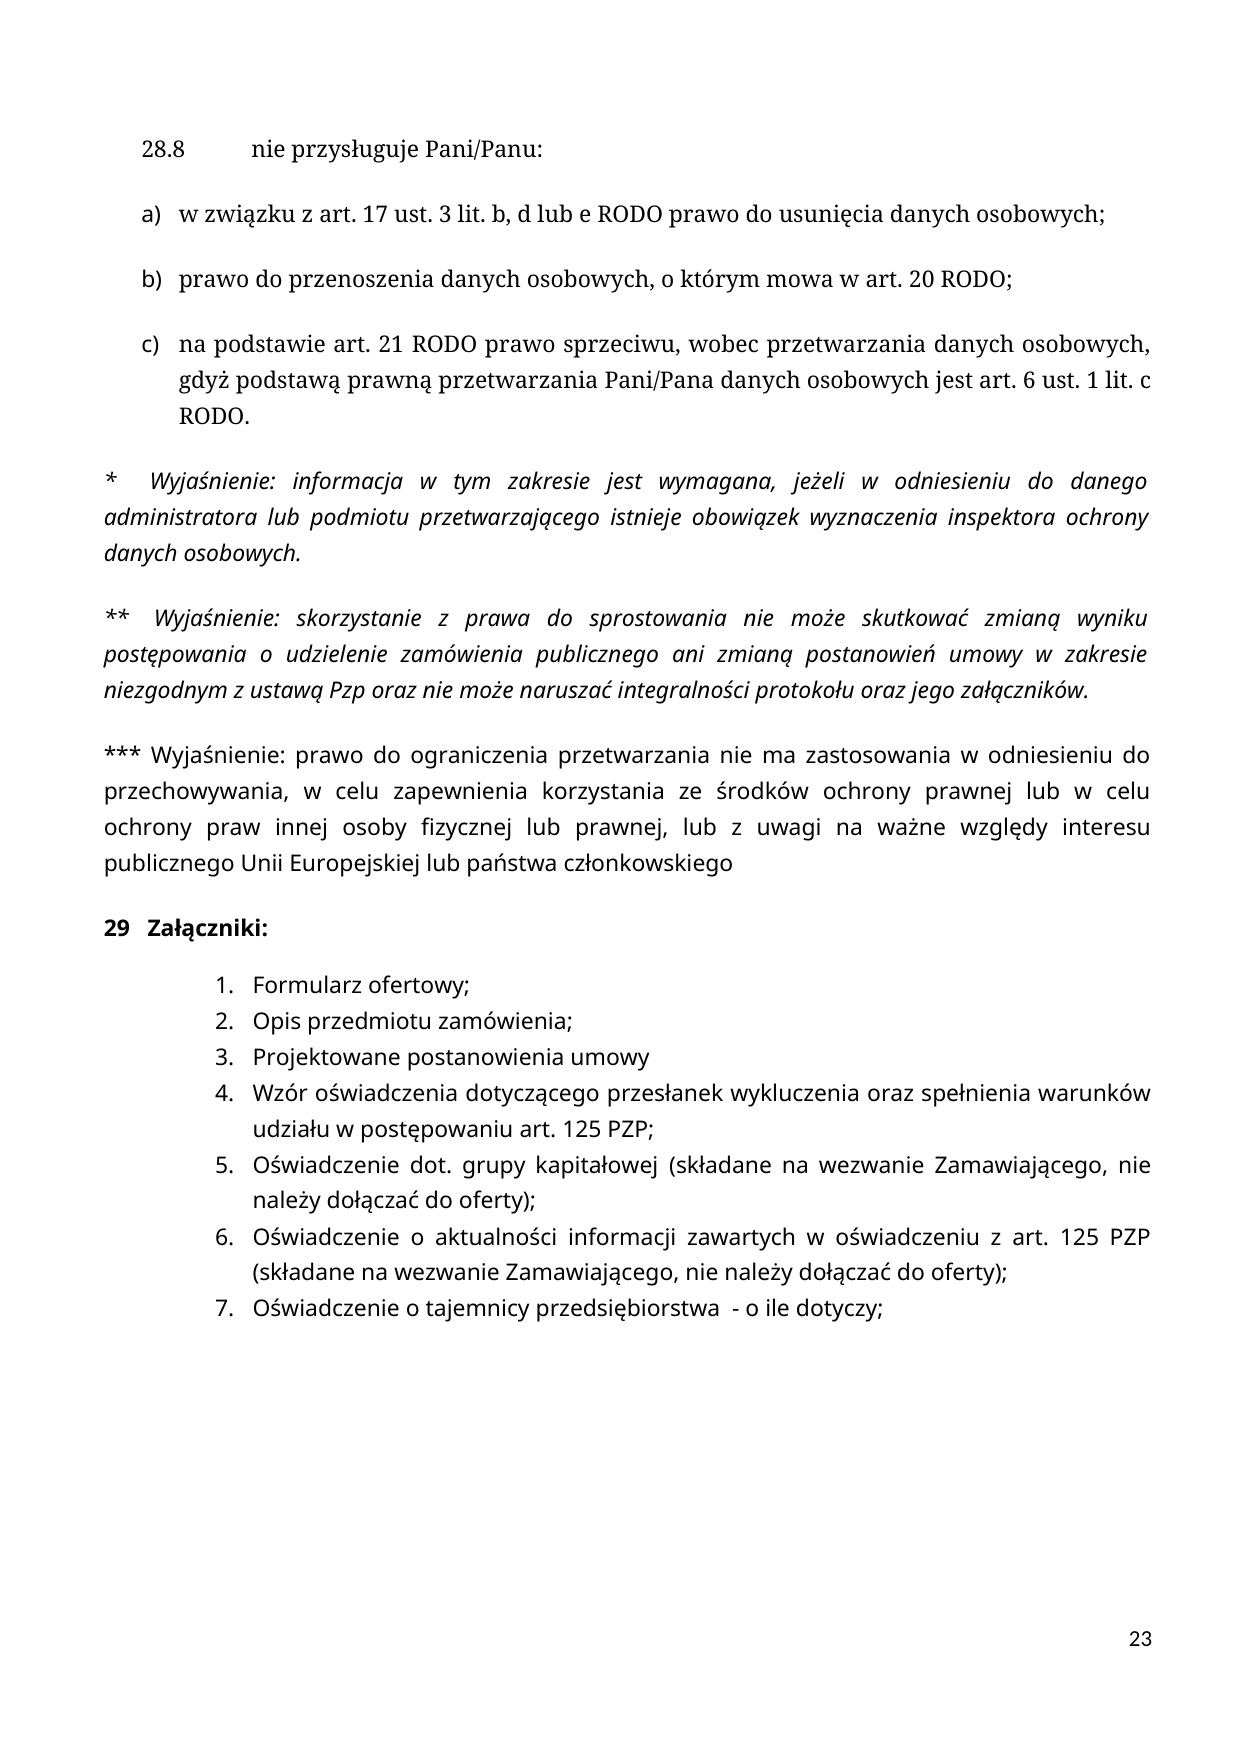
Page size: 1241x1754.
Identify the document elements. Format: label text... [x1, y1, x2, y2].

text * Wyjaśnienie: informacja w tym zakresie jest wymagana, jeżeli w odniesieniu do danego administratora lub podmiotu przetwarzającego istnieje obowiązek wyznaczenia inspektora ochrony danych osobowych. [103, 465, 1152, 568]
list nie przysługuje Pani/Panu: [141, 133, 1152, 164]
list Załączniki: [103, 912, 1152, 943]
list Oświadczenie dot. grupy kapitałowej (składane na wezwanie Zamawiającego, nie należy dołączać do oferty); [215, 1148, 1152, 1216]
text *** Wyjaśnienie: prawo do ograniczenia przetwarzania nie ma zastosowania w odniesieniu do przechowywania, w celu zapewnienia korzystania ze środków ochrony prawnej lub w celu ochrony praw innej osoby fizycznej lub prawnej, lub z uwagi na ważne względy interesu publicznego Unii Europejskiej lub państwa członkowskiego [103, 739, 1152, 878]
list Opis przedmiotu zamówienia; [215, 1005, 1152, 1036]
list w związku z art. 17 ust. 3 lit. b, d lub e RODO prawo do usunięcia danych osobowych; [141, 198, 1152, 229]
list Oświadczenie o tajemnicy przedsiębiorstwa - o ile dotyczy; [215, 1292, 1152, 1323]
list Wzór oświadczenia dotyczącego przesłanek wykluczenia oraz spełnienia warunków udziału w postępowaniu art. 125 PZP; [215, 1077, 1152, 1144]
list Projektowane postanowienia umowy [215, 1041, 1152, 1072]
list Formularz ofertowy; [215, 969, 1152, 1000]
list Oświadczenie o aktualności informacji zawartych w oświadczeniu z art. 125 PZP (składane na wezwanie Zamawiającego, nie należy dołączać do oferty); [215, 1220, 1152, 1288]
list prawo do przenoszenia danych osobowych, o którym mowa w art. 20 RODO; [141, 263, 1152, 294]
text ** Wyjaśnienie: skorzystanie z prawa do sprostowania nie może skutkować zmianą wyniku postępowania o udzielenie zamówienia publicznego ani zmianą postanowień umowy w zakresie niezgodnym z ustawą Pzp oraz nie może naruszać integralności protokołu oraz jego załączników. [103, 602, 1152, 705]
